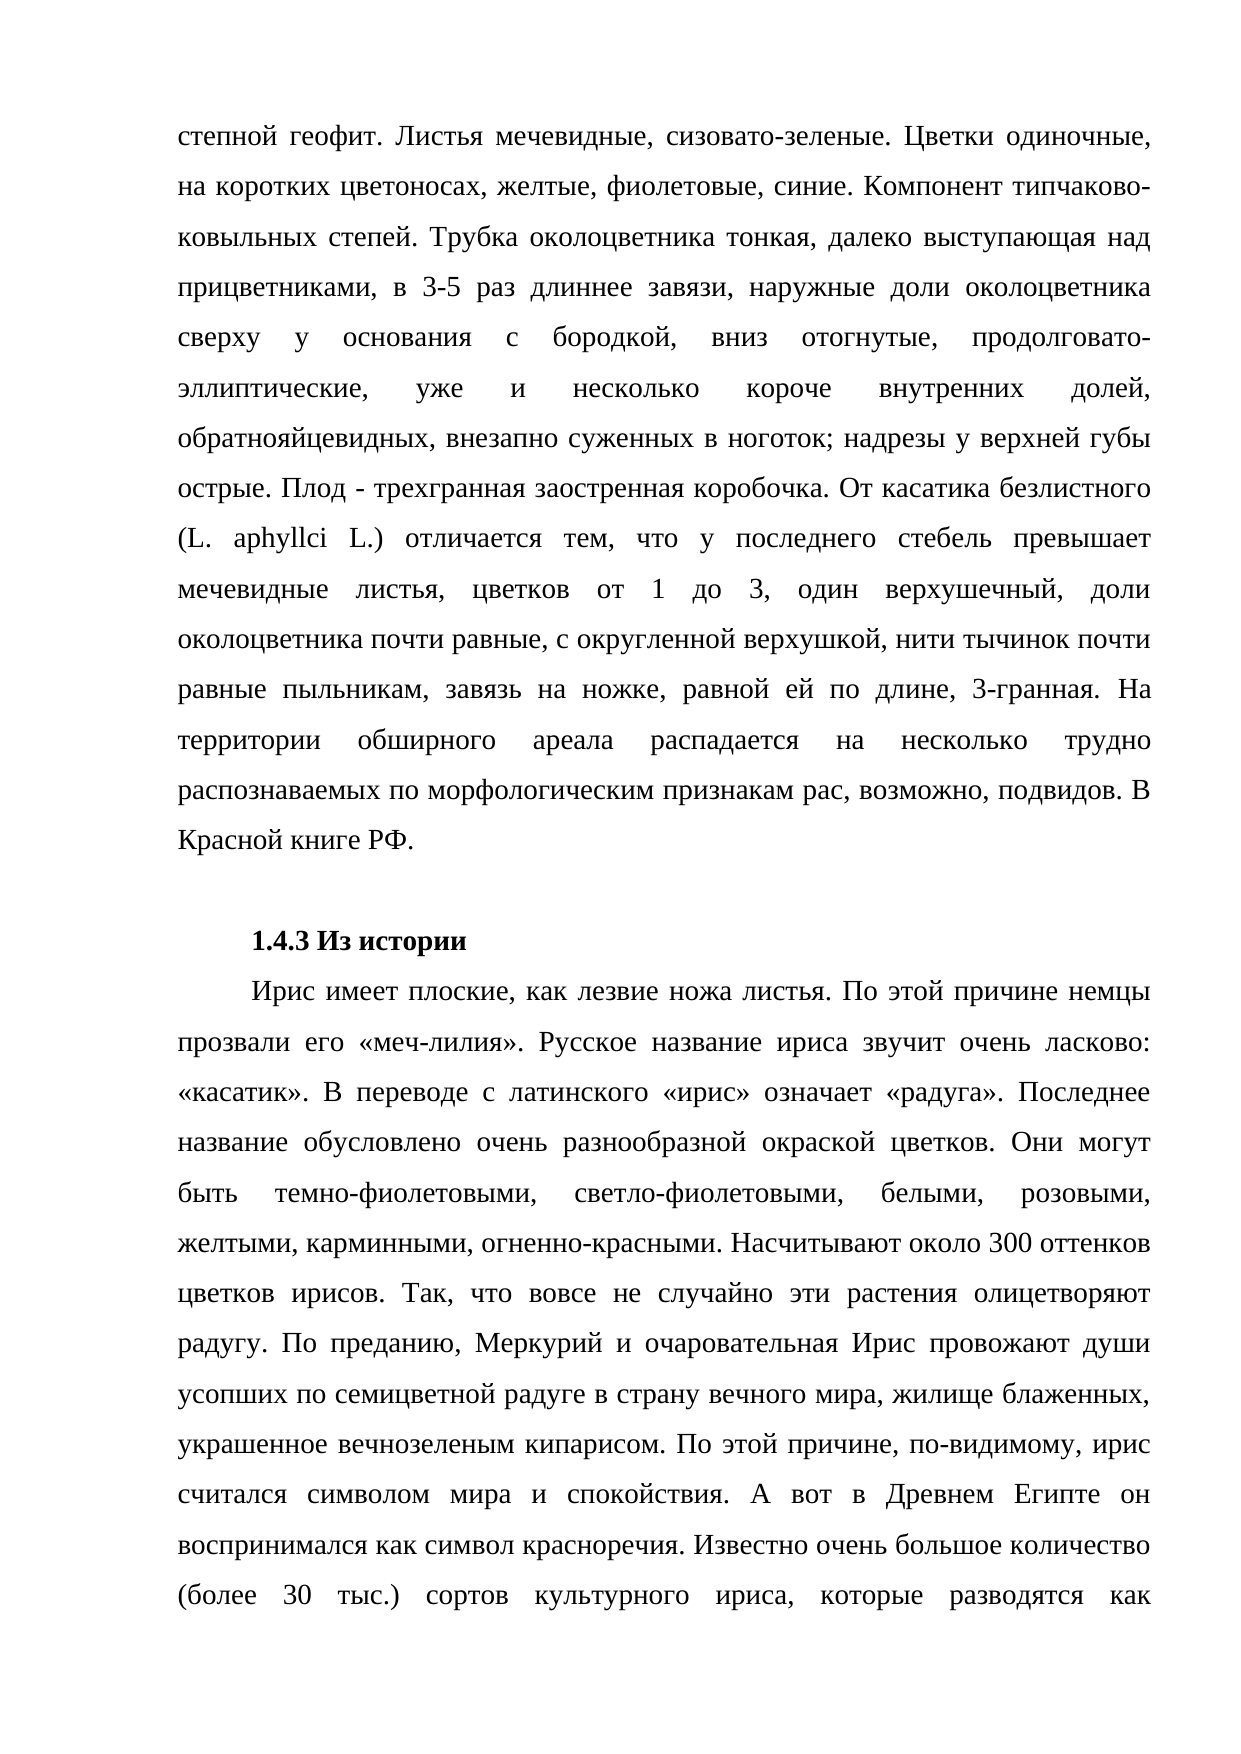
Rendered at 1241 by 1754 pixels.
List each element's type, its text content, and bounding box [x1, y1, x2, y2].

text 1.4.3 Из истории [177, 923, 1152, 957]
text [177, 118, 1152, 856]
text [177, 973, 1152, 1611]
